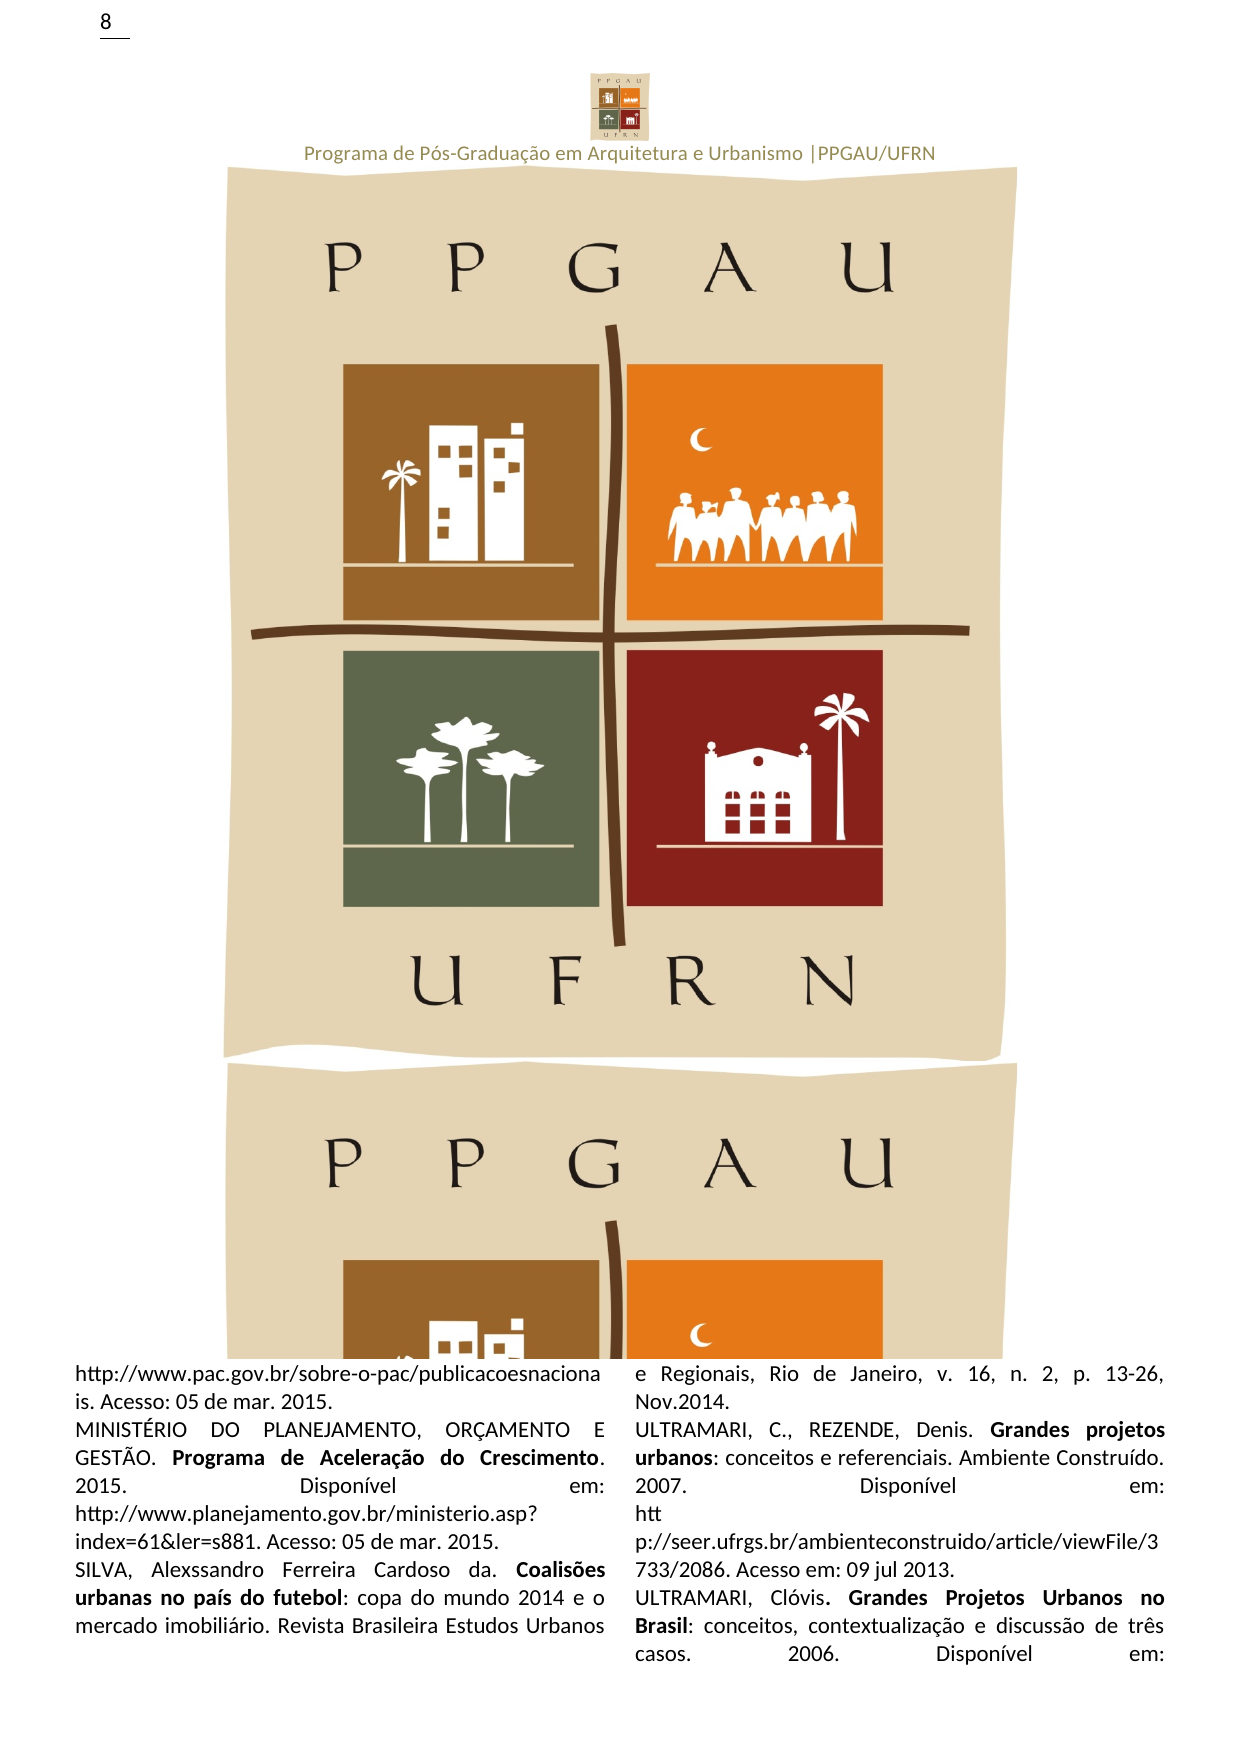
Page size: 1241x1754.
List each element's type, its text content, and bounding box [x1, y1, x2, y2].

picture [590, 73, 650, 141]
text ULTRAMARI, C., REZENDE, Denis. Grandes projetos urbanos: conceitos e referenciais. Ambiente Construído. 2007. Disponível em: http://seer.ufrgs.br/ambienteconstruido/article/viewFile/3733/2086. Acesso em: 09 jul 2013. [635, 1415, 1165, 1583]
text MINISTÉRIO DO PLANEJAMENTO, ORÇAMENTO E GESTÃO. PAC2: Balanço 4 anos (2011-2014). 2015. Disponível em: http://www.pac.gov.br/sobre-o-pac/publicacoesnacionais. Acesso: 05 de mar. 2015. [75, 1359, 605, 1415]
text MINISTÉRIO DO PLANEJAMENTO, ORÇAMENTO E GESTÃO. Programa de Aceleração do Crescimento. 2015. Disponível em: http://www.planejamento.gov.br/ministerio.asp?index=61&ler=s881. Acesso: 05 de mar. 2015. [75, 1415, 605, 1555]
text SILVA, Alexssandro Ferreira Cardoso da. Coalisões urbanas no país do futebol: copa do mundo 2014 e o mercado imobiliário. Revista Brasileira Estudos Urbanos e Regionais, Rio de Janeiro, v. 16, n. 2, p. 13-26, Nov.2014. [75, 1555, 605, 1639]
picture [223, 165, 1018, 1359]
text SILVA, Alexssandro Ferreira Cardoso da. Coalisões urbanas no país do futebol: copa do mundo 2014 e o mercado imobiliário. Revista Brasileira Estudos Urbanos e Regionais, Rio de Janeiro, v. 16, n. 2, p. 13-26, Nov.2014. [635, 1359, 1165, 1415]
